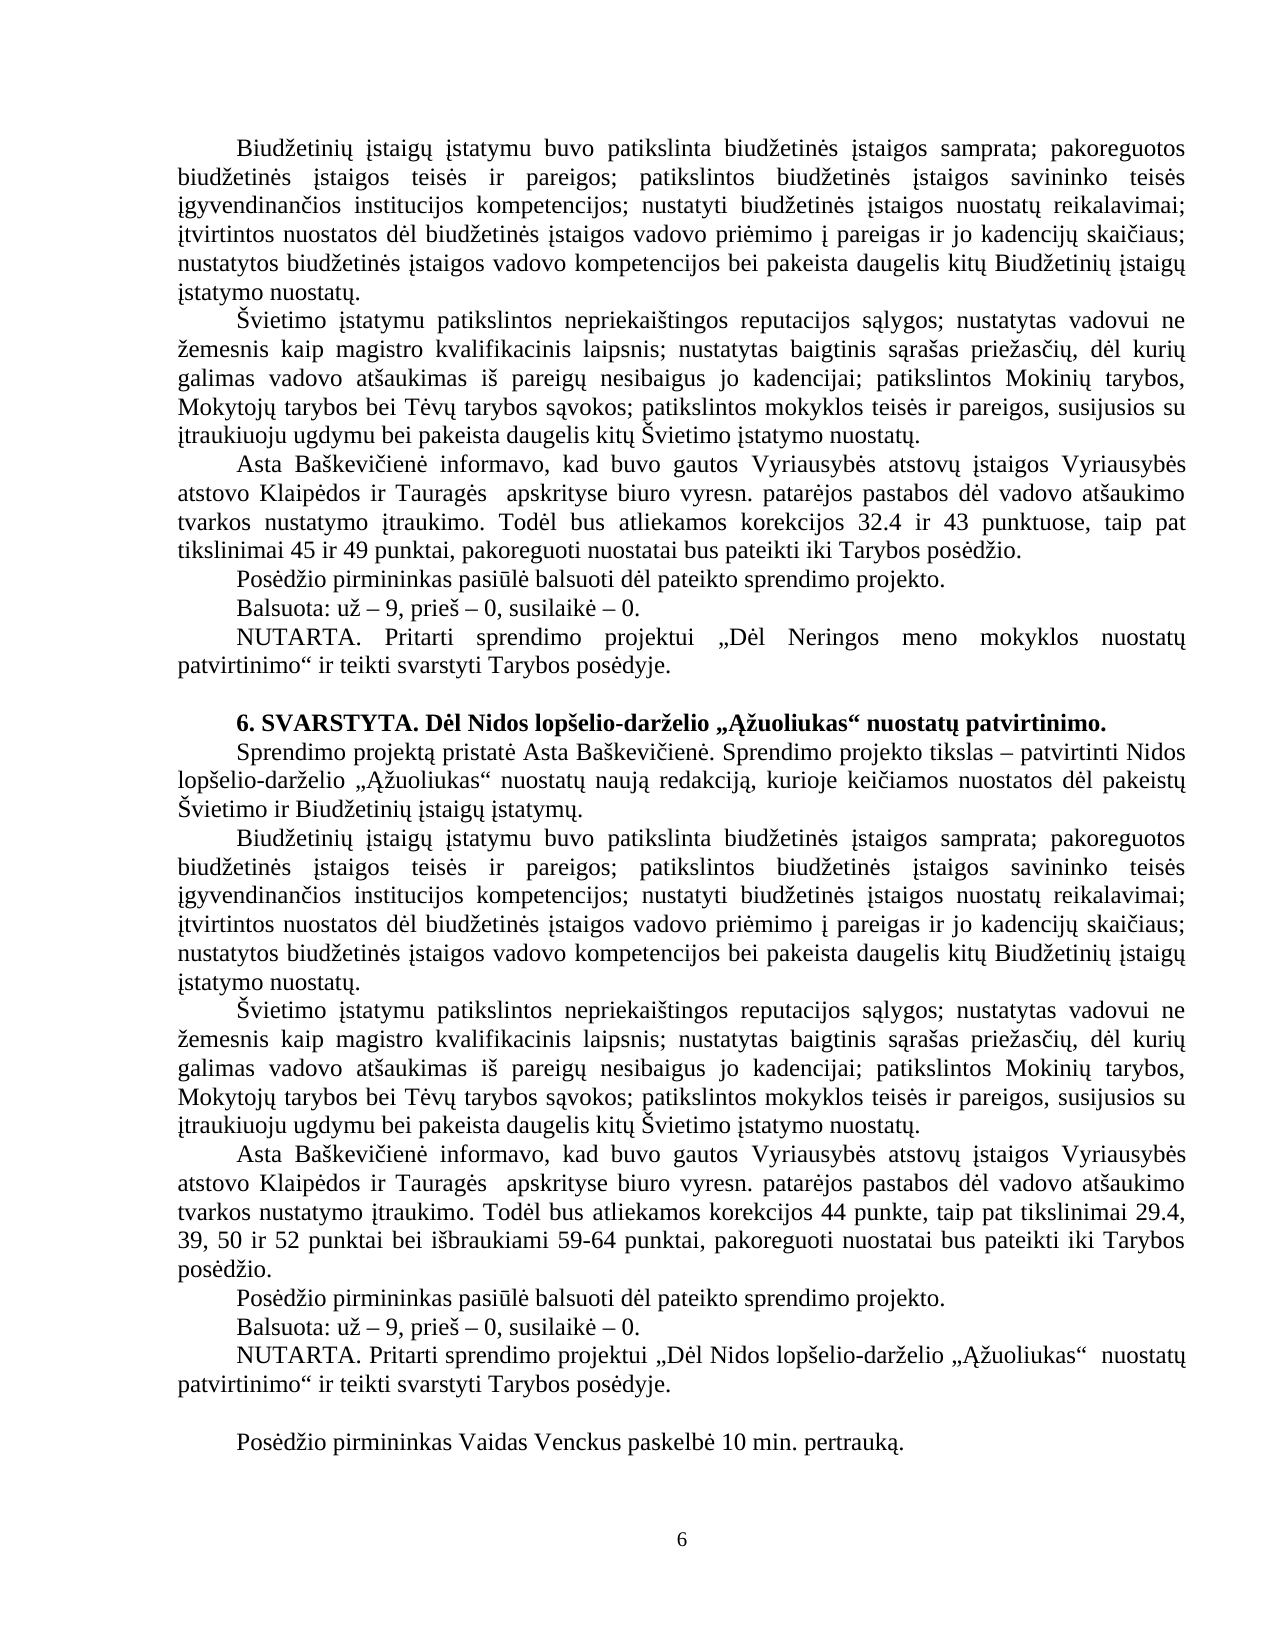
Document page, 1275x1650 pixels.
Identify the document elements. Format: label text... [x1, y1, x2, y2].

text NUTARTA. Pritarti sprendimo projektui „Dėl Neringos meno mokyklos nuostatų patvirtinimo“ ir teikti svarstyti Tarybos posėdyje. [177, 622, 1186, 679]
text Posėdžio pirmininkas pasiūlė balsuoti dėl pateikto sprendimo projekto. [177, 1283, 1186, 1312]
text Sprendimo projektą pristatė Asta Baškevičienė. Sprendimo projekto tikslas – patvirtinti Nidos lopšelio-darželio „Ąžuoliukas“ nuostatų naują redakciją, kurioje keičiamos nuostatos dėl pakeistų Švietimo ir Biudžetinių įstaigų įstatymų. [177, 737, 1186, 823]
text Asta Baškevičienė informavo, kad buvo gautos Vyriausybės atstovų įstaigos Vyriausybės atstovo Klaipėdos ir Tauragės apskrityse biuro vyresn. patarėjos pastabos dėl vadovo atšaukimo tvarkos nustatymo įtraukimo. Todėl bus atliekamos korekcijos 32.4 ir 43 punktuose, taip pat tikslinimai 45 ir 49 punktai, pakoreguoti nuostatai bus pateikti iki Tarybos posėdžio. [177, 449, 1186, 564]
text Posėdžio pirmininkas pasiūlė balsuoti dėl pateikto sprendimo projekto. [177, 564, 1186, 593]
text Švietimo įstatymu patikslintos nepriekaištingos reputacijos sąlygos; nustatytas vadovui ne žemesnis kaip magistro kvalifikacinis laipsnis; nustatytas baigtinis sąrašas priežasčių, dėl kurių galimas vadovo atšaukimas iš pareigų nesibaigus jo kadencijai; patikslintos Mokinių tarybos, Mokytojų tarybos bei Tėvų tarybos sąvokos; patikslintos mokyklos teisės ir pareigos, susijusios su įtraukiuoju ugdymu bei pakeista daugelis kitų Švietimo įstatymo nuostatų. [177, 995, 1186, 1139]
text Asta Baškevičienė informavo, kad buvo gautos Vyriausybės atstovų įstaigos Vyriausybės atstovo Klaipėdos ir Tauragės apskrityse biuro vyresn. patarėjos pastabos dėl vadovo atšaukimo tvarkos nustatymo įtraukimo. Todėl bus atliekamos korekcijos 44 punkte, taip pat tikslinimai 29.4, 39, 50 ir 52 punktai bei išbraukiami 59-64 punktai, pakoreguoti nuostatai bus pateikti iki Tarybos posėdžio. [177, 1139, 1186, 1283]
text Posėdžio pirmininkas Vaidas Venckus paskelbė 10 min. pertrauką. [177, 1427, 1186, 1455]
text Balsuota: už – 9, prieš – 0, susilaikė – 0. [177, 593, 1186, 622]
text 6. SVARSTYTA. Dėl Nidos lopšelio-darželio „Ąžuoliukas“ nuostatų patvirtinimo. [177, 708, 1186, 737]
text NUTARTA. Pritarti sprendimo projektui „Dėl Nidos lopšelio-darželio „Ąžuoliukas“ nuostatų patvirtinimo“ ir teikti svarstyti Tarybos posėdyje. [177, 1340, 1186, 1398]
text Balsuota: už – 9, prieš – 0, susilaikė – 0. [177, 1312, 1186, 1340]
text Biudžetinių įstaigų įstatymu buvo patikslinta biudžetinės įstaigos samprata; pakoreguotos biudžetinės įstaigos teisės ir pareigos; patikslintos biudžetinės įstaigos savininko teisės įgyvendinančios institucijos kompetencijos; nustatyti biudžetinės įstaigos nuostatų reikalavimai; įtvirtintos nuostatos dėl biudžetinės įstaigos vadovo priėmimo į pareigas ir jo kadencijų skaičiaus; nustatytos biudžetinės įstaigos vadovo kompetencijos bei pakeista daugelis kitų Biudžetinių įstaigų įstatymo nuostatų. [177, 823, 1186, 995]
text Švietimo įstatymu patikslintos nepriekaištingos reputacijos sąlygos; nustatytas vadovui ne žemesnis kaip magistro kvalifikacinis laipsnis; nustatytas baigtinis sąrašas priežasčių, dėl kurių galimas vadovo atšaukimas iš pareigų nesibaigus jo kadencijai; patikslintos Mokinių tarybos, Mokytojų tarybos bei Tėvų tarybos sąvokos; patikslintos mokyklos teisės ir pareigos, susijusios su įtraukiuoju ugdymu bei pakeista daugelis kitų Švietimo įstatymo nuostatų. [177, 305, 1186, 449]
text Biudžetinių įstaigų įstatymu buvo patikslinta biudžetinės įstaigos samprata; pakoreguotos biudžetinės įstaigos teisės ir pareigos; patikslintos biudžetinės įstaigos savininko teisės įgyvendinančios institucijos kompetencijos; nustatyti biudžetinės įstaigos nuostatų reikalavimai; įtvirtintos nuostatos dėl biudžetinės įstaigos vadovo priėmimo į pareigas ir jo kadencijų skaičiaus; nustatytos biudžetinės įstaigos vadovo kompetencijos bei pakeista daugelis kitų Biudžetinių įstaigų įstatymo nuostatų. [177, 133, 1186, 305]
